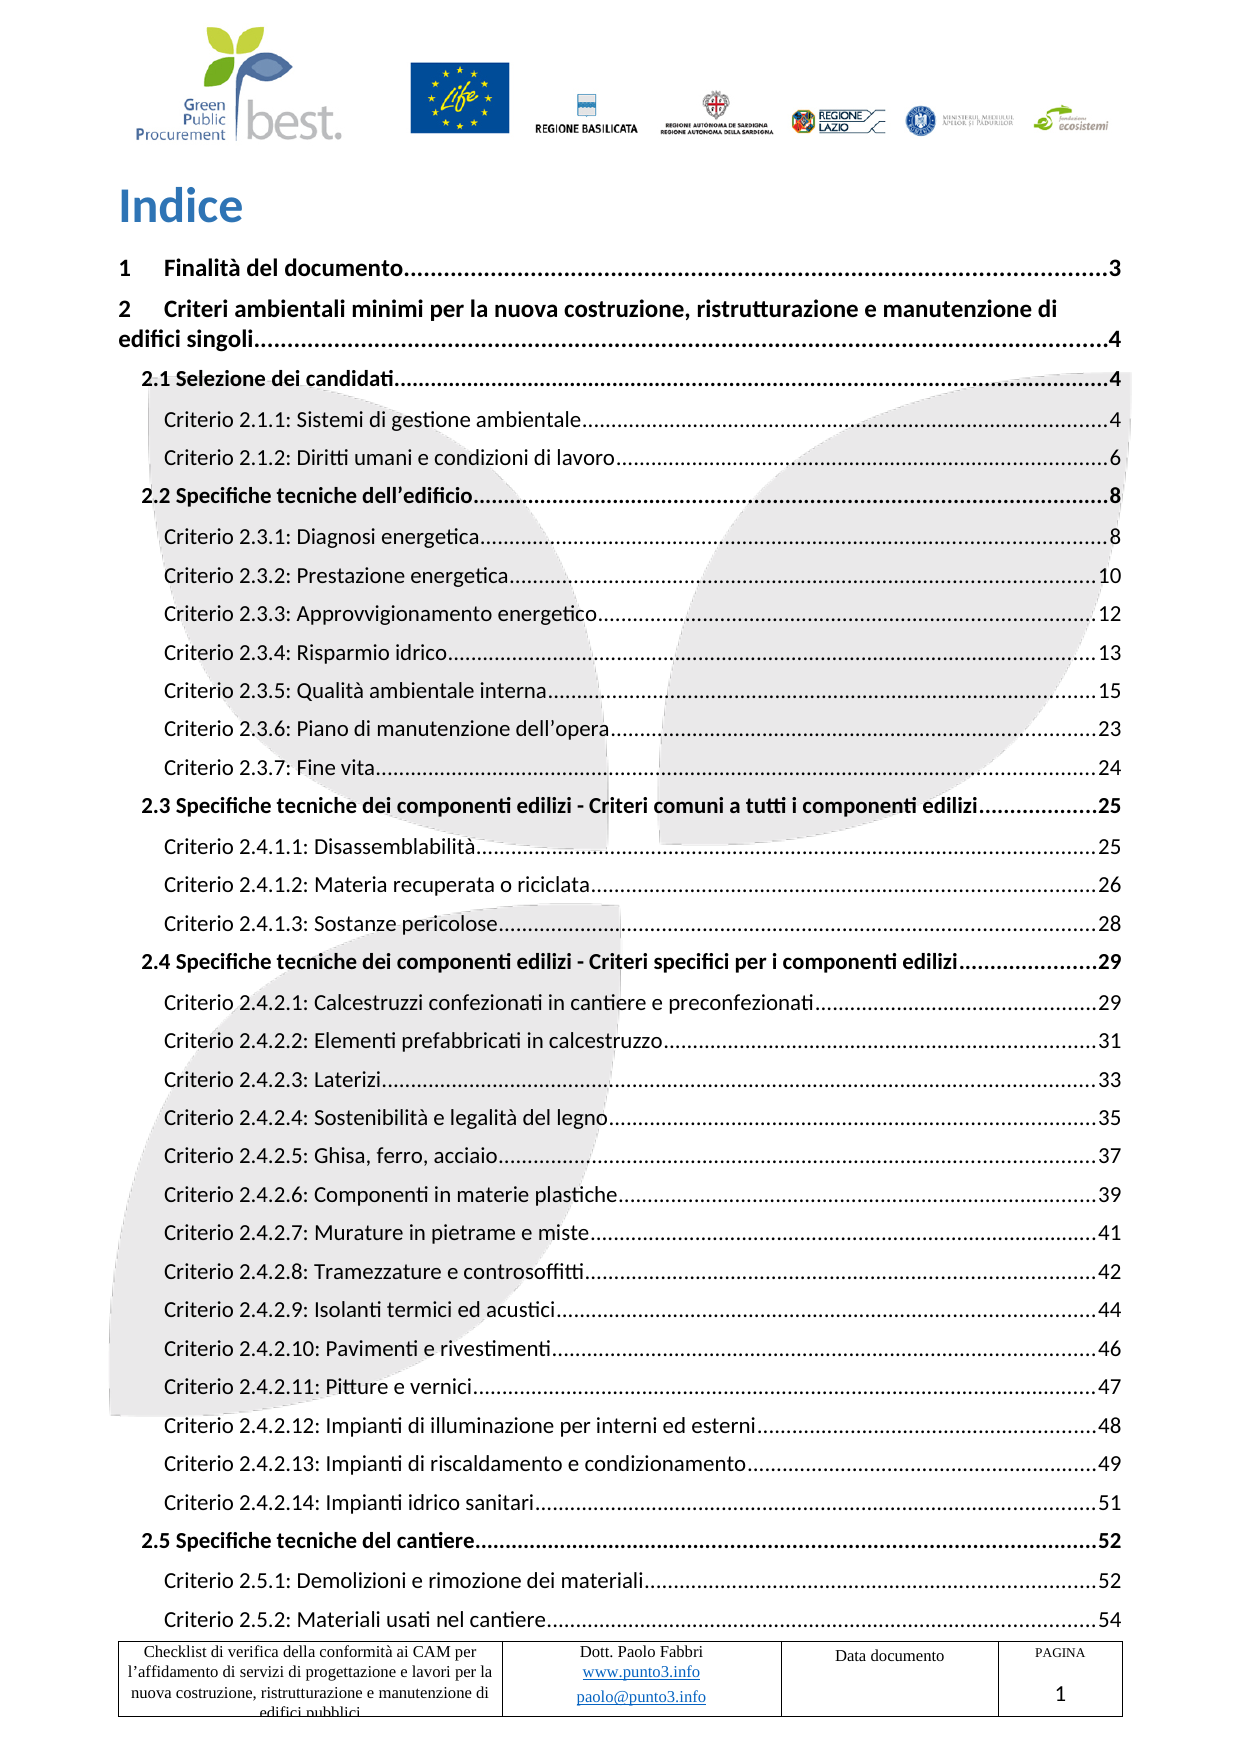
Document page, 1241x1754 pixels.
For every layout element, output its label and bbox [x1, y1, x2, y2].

picture [108, 372, 1132, 1417]
picture [118, 23, 1124, 149]
